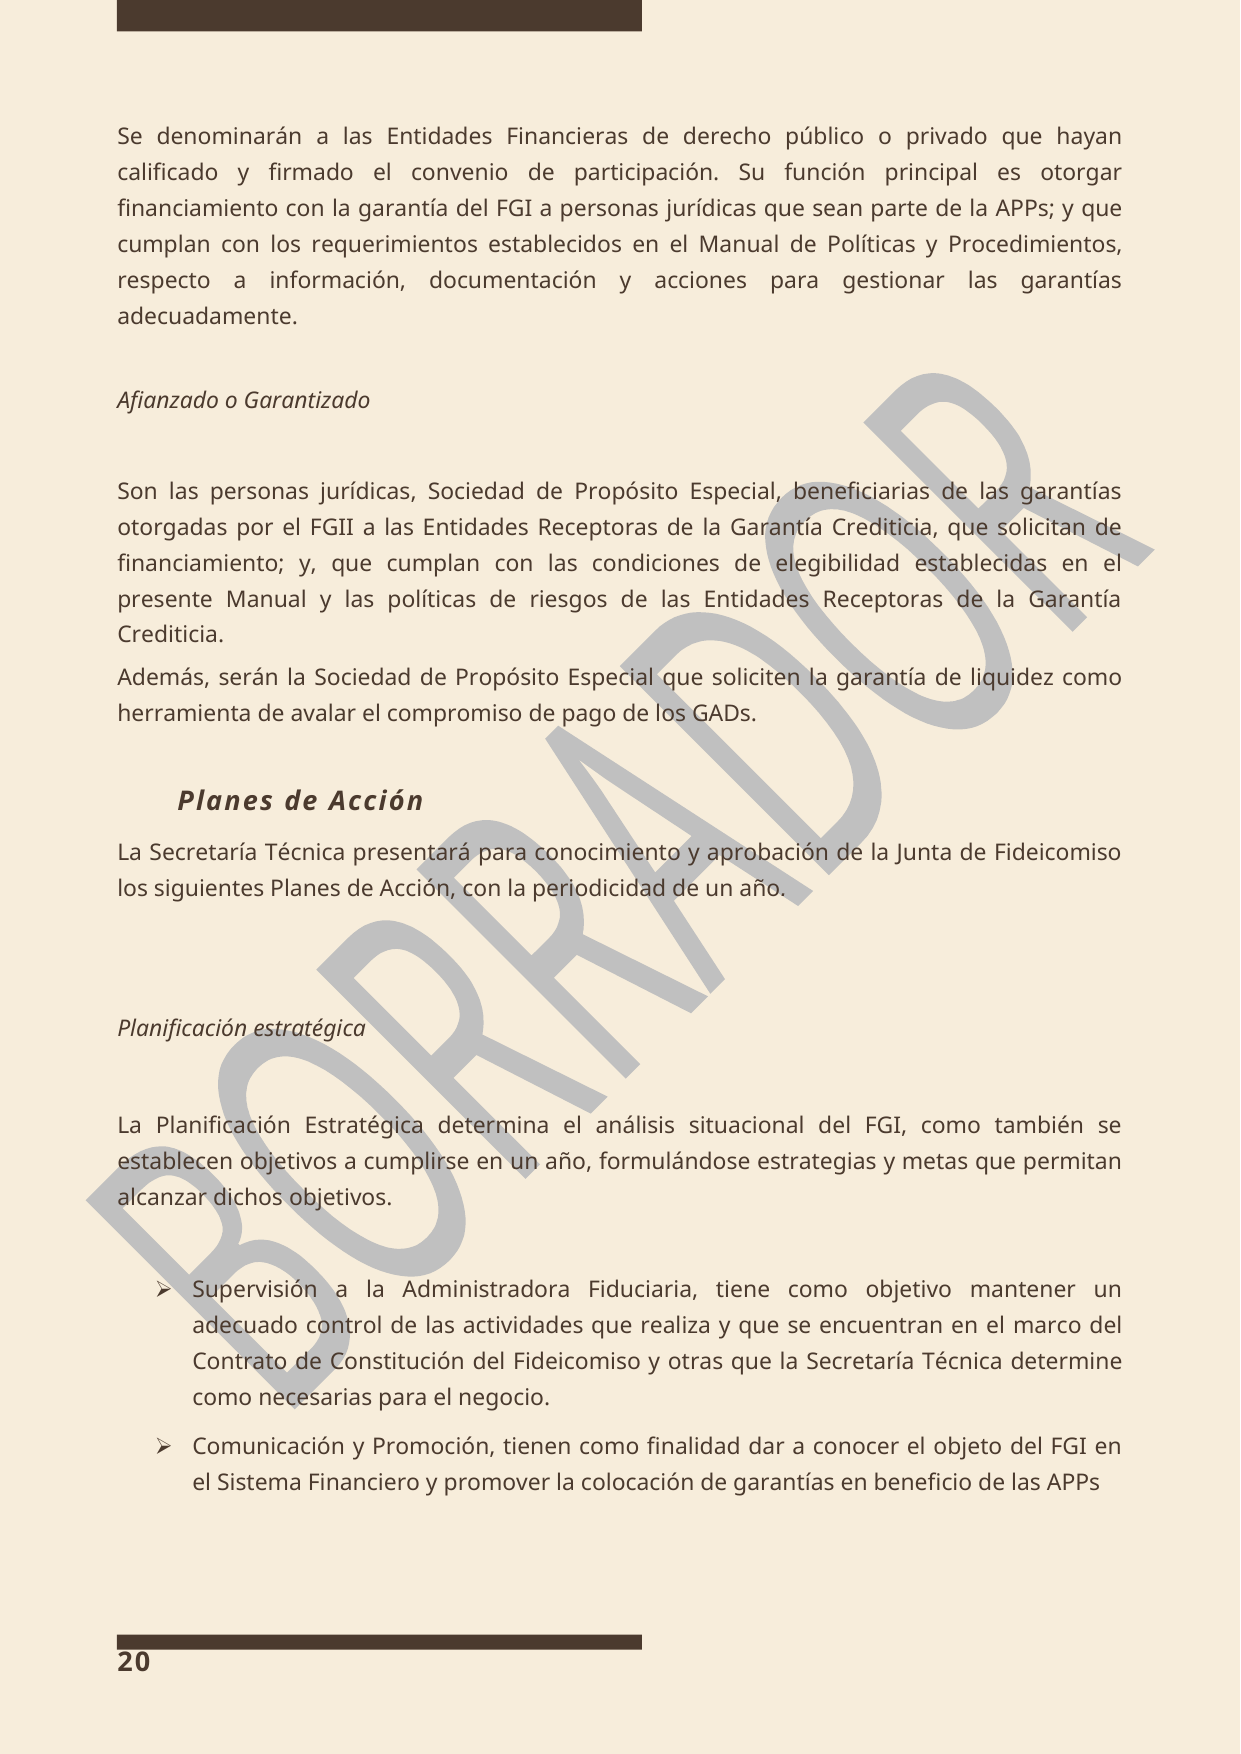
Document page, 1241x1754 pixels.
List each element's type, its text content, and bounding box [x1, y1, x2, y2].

subtitle Afianzado o Garantizado [117, 384, 1123, 415]
subtitle Planes de Acción [117, 781, 1123, 818]
text Además, serán la Sociedad de Propósito Especial que soliciten la garantía de liquidez como herramienta de avalar el compromiso de pago de los GADs. [117, 661, 1123, 728]
subtitle La Planificación Estratégica determina el análisis situacional del FGI, como también se establecen objetivos a cumplirse en un año, formulándose estrategias y metas que permitan alcanzar dichos objetivos. [117, 1109, 1123, 1212]
subtitle Supervisión a la Administradora Fiduciaria, tiene como objetivo mantener un adecuado control de las actividades que realiza y que se encuentran en el marco del Contrato de Constitución del Fideicomiso y otras que la Secretaría Técnica determine como necesarias para el negocio. [154, 1273, 1123, 1412]
text Son las personas jurídicas, Sociedad de Propósito Especial, beneficiarias de las garantías otorgadas por el FGII a las Entidades Receptoras de la Garantía Crediticia, que solicitan de financiamiento; y, que cumplan con las condiciones de elegibilidad establecidas en el presente Manual y las políticas de riesgos de las Entidades Receptoras de la Garantía Crediticia. [117, 475, 1123, 650]
subtitle Planificación estratégica [117, 1012, 1123, 1044]
subtitle La Secretaría Técnica presentará para conocimiento y aprobación de la Junta de Fideicomiso los siguientes Planes de Acción, con la periodicidad de un año. [117, 836, 1123, 903]
text Se denominarán a las Entidades Financieras de derecho público o privado que hayan calificado y firmado el convenio de participación. Su función principal es otorgar financiamiento con la garantía del FGI a personas jurídicas que sean parte de la APPs; y que cumplan con los requerimientos establecidos en el Manual de Políticas y Procedimientos, respecto a información, documentación y acciones para gestionar las garantías adecuadamente. [117, 120, 1123, 331]
list Comunicación y Promoción, tienen como finalidad dar a conocer el objeto del FGI en el Sistema Financiero y promover la colocación de garantías en beneficio de las APPs [154, 1429, 1123, 1497]
